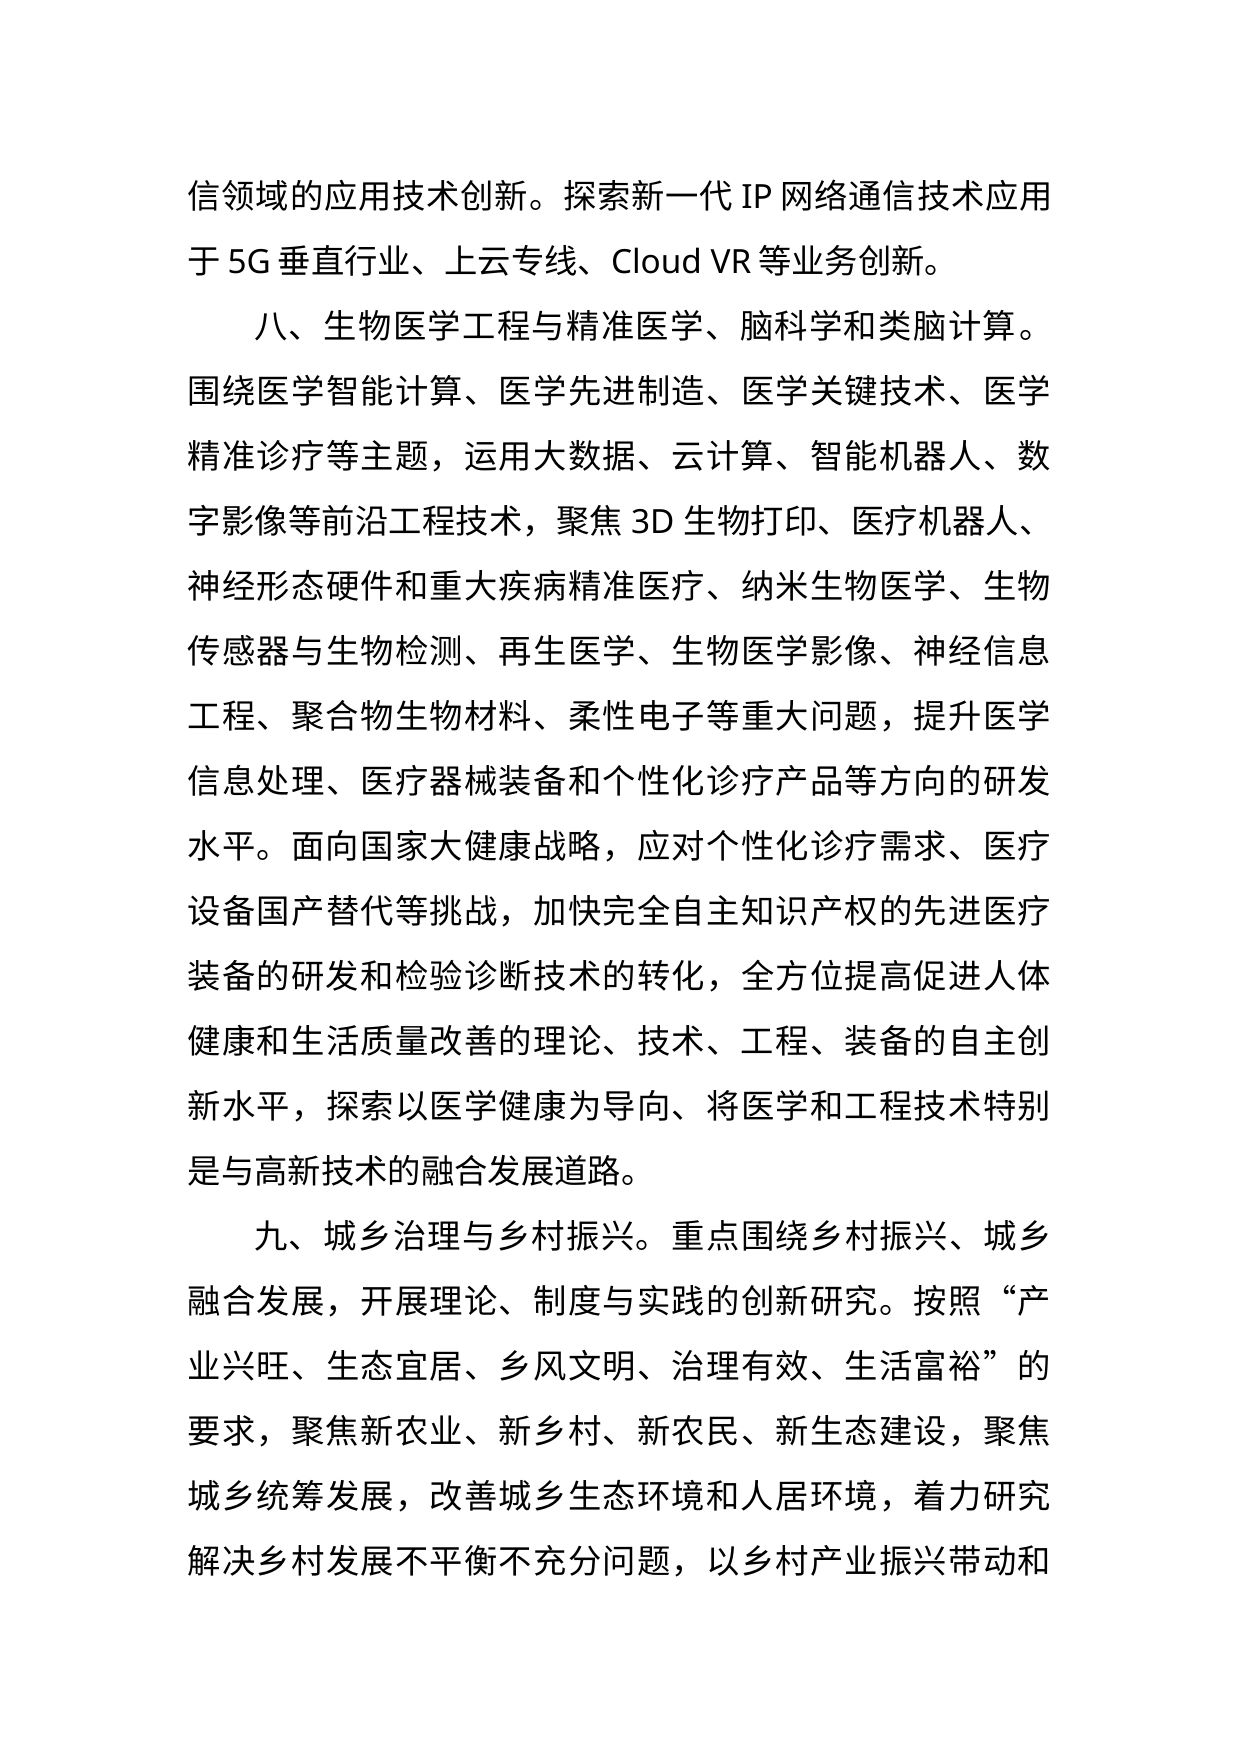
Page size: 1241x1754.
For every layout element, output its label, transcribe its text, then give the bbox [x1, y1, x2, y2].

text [187, 162, 1053, 292]
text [187, 1202, 1053, 1592]
text 八、生物医学工程与精准医学、脑科学和类脑计算。围绕医学智能计算、医学先进制造、医学关键技术、医学精准诊疗等主题，运用大数据、云计算、智能机器人、数字影像等前沿工程技术，聚焦3D 生物打印、医疗机器人、神经形态硬件和重大疾病精准医疗、纳米生物医学、生物传感器与生物检测、再生医学、生物医学影像、神经信息工程、聚合物生物材料、柔性电子等重大问题，提升医学信息处理、医疗器械装备和个性化诊疗产品等方向的研发水平。面向国家大健康战略，应对个性化诊疗需求、医疗设备国产替代等挑战，加快完全自主知识产权的先进医疗装备的研发和检验诊断技术的转化，全方位提高促进人体健康和生活质量改善的理论、技术、工程、装备的自主创新水平，探索以医学健康为导向、将医学和工程技术特别是与高新技术的融合发展道路。 [187, 292, 1053, 1202]
